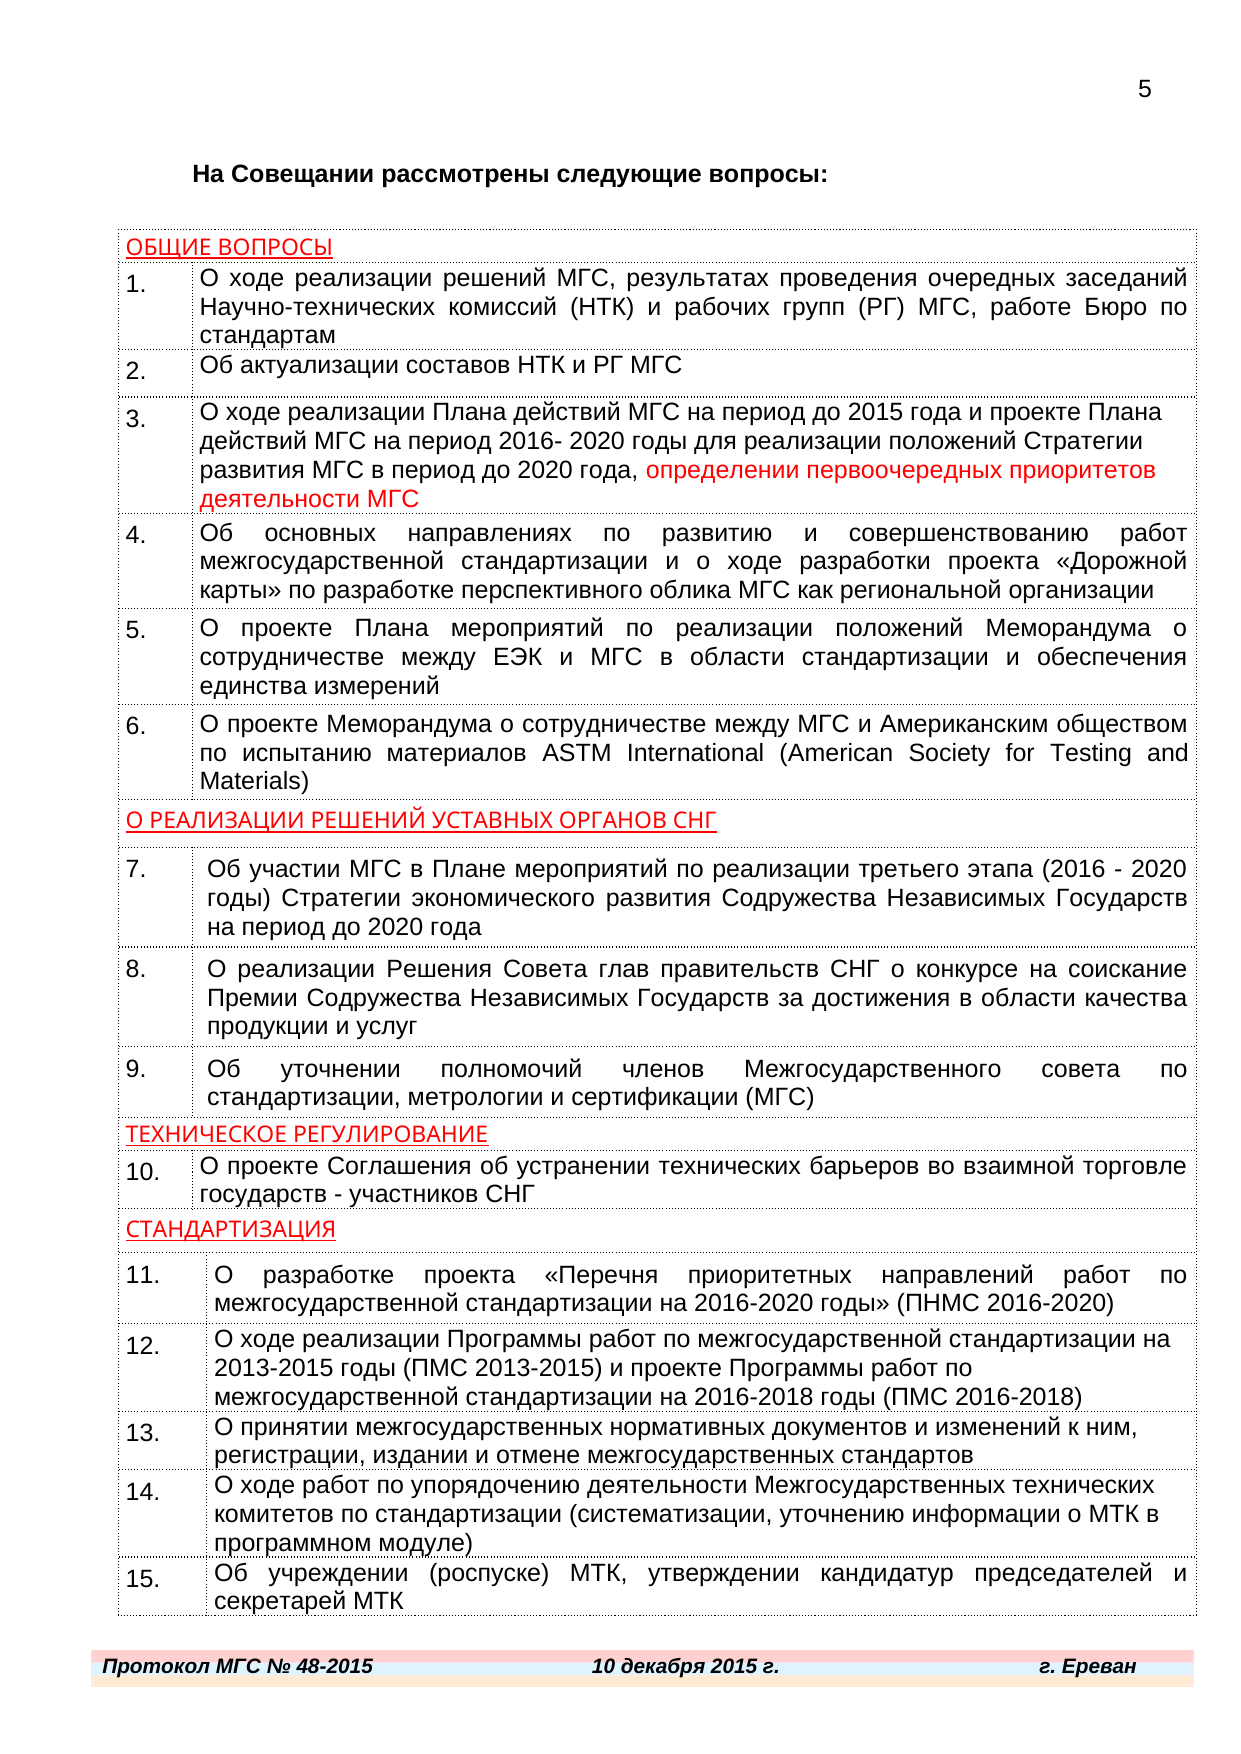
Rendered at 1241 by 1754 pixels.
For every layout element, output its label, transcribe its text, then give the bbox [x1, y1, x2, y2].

table_cell ТЕХНИЧЕСКОЕ РЕГУЛИРОВАНИЕ [118, 1117, 1196, 1149]
table_cell О ходе реализации Программы работ по межгосударственной стандартизации на 2013-2015 годы (ПМС 2013-2015) и проекте Программы работ по межгосударственной стандартизации на 2016-2018 годы (ПМС 2016-2018) [207, 1323, 1196, 1411]
table_cell О РЕАЛИЗАЦИИ РЕШЕНИЙ УСТАВНЫХ ОРГАНОВ СНГ [118, 799, 1196, 847]
table_cell О ходе реализации Плана действий МГС на период до 2015 года и проекте Плана действий МГС на период 2016- 2020 годы для реализации положений Стратегии развития МГС в период до 2020 года, определении первоочередных приоритетов деятельности МГС [192, 396, 1196, 512]
table_cell 2. [118, 349, 192, 396]
table_cell О проекте Соглашения об устранении технических барьеров во взаимной торговле государств - участников СНГ [192, 1150, 1196, 1208]
table_cell О реализации Решения Совета глав правительств СНГ о конкурсе на соискание Премии Содружества Независимых Государств за достижения в области качества продукции и услуг [192, 946, 1196, 1046]
table_cell 9. [118, 1046, 192, 1117]
table_cell О принятии межгосударственных нормативных документов и изменений к ним, регистрации, издании и отмене межгосударственных стандартов [207, 1411, 1196, 1469]
table_cell 4. [118, 513, 192, 608]
table_cell Об уточнении полномочий членов Межгосударственного совета по стандартизации, метрологии и сертификации (МГС) [192, 1046, 1196, 1117]
table_cell 3. [118, 396, 192, 512]
table_cell 12. [118, 1323, 207, 1411]
table_cell Об участии МГС в Плане мероприятий по реализации третьего этапа (2016 - 2020 годы) Стратегии экономического развития Содружества Независимых Государств на период до 2020 года [192, 847, 1196, 946]
table_cell О проекте Плана мероприятий по реализации положений Меморандума о сотрудничестве между ЕЭК и МГС в области стандартизации и обеспечения единства измерений [192, 608, 1196, 704]
table_cell 14. [118, 1469, 207, 1556]
table_cell 5. [118, 608, 192, 704]
table_cell 11. [118, 1252, 207, 1323]
table_cell 15. [118, 1556, 207, 1615]
text На Совещании рассмотрены следующие вопросы: [133, 159, 1152, 188]
table_cell 1. [118, 262, 192, 349]
table_cell СТАНДАРТИЗАЦИЯ [118, 1208, 1196, 1252]
table_cell О ходе работ по упорядочению деятельности Межгосударственных технических комитетов по стандартизации (систематизации, уточнению информации о МТК в программном модуле) [207, 1469, 1196, 1556]
table_cell О проекте Меморандума о сотрудничестве между МГС и Американским обществом по испытанию материалов ASTM International (American Society for Testing and Materials) [192, 704, 1196, 799]
table_cell 6. [118, 704, 192, 799]
table_cell 8. [118, 946, 192, 1046]
table_cell 7. [118, 847, 192, 946]
table_cell Об основных направлениях по развитию и совершенствованию работ межгосударственной стандартизации и о ходе разработки проекта «Дорожной карты» по разработке перспективного облика МГС как региональной организации [192, 513, 1196, 608]
table_cell О разработке проекта «Перечня приоритетных направлений работ по межгосударственной стандартизации на 2016-2020 годы» (ПНМС 2016-2020) [207, 1252, 1196, 1323]
table_header ОБЩИЕ ВОПРОСЫ [118, 229, 1196, 262]
table_cell Об актуализации составов НТК и РГ МГС [192, 349, 1196, 396]
table_cell О ходе реализации решений МГС, результатах проведения очередных заседаний Научно-технических комиссий (НТК) и рабочих групп (РГ) МГС, работе Бюро по стандартам [192, 262, 1196, 349]
table_cell 13. [118, 1411, 207, 1469]
table_cell 10. [118, 1150, 192, 1208]
table_cell Об учреждении (роспуске) МТК, утверждении кандидатур председателей и секретарей МТК [207, 1556, 1196, 1615]
